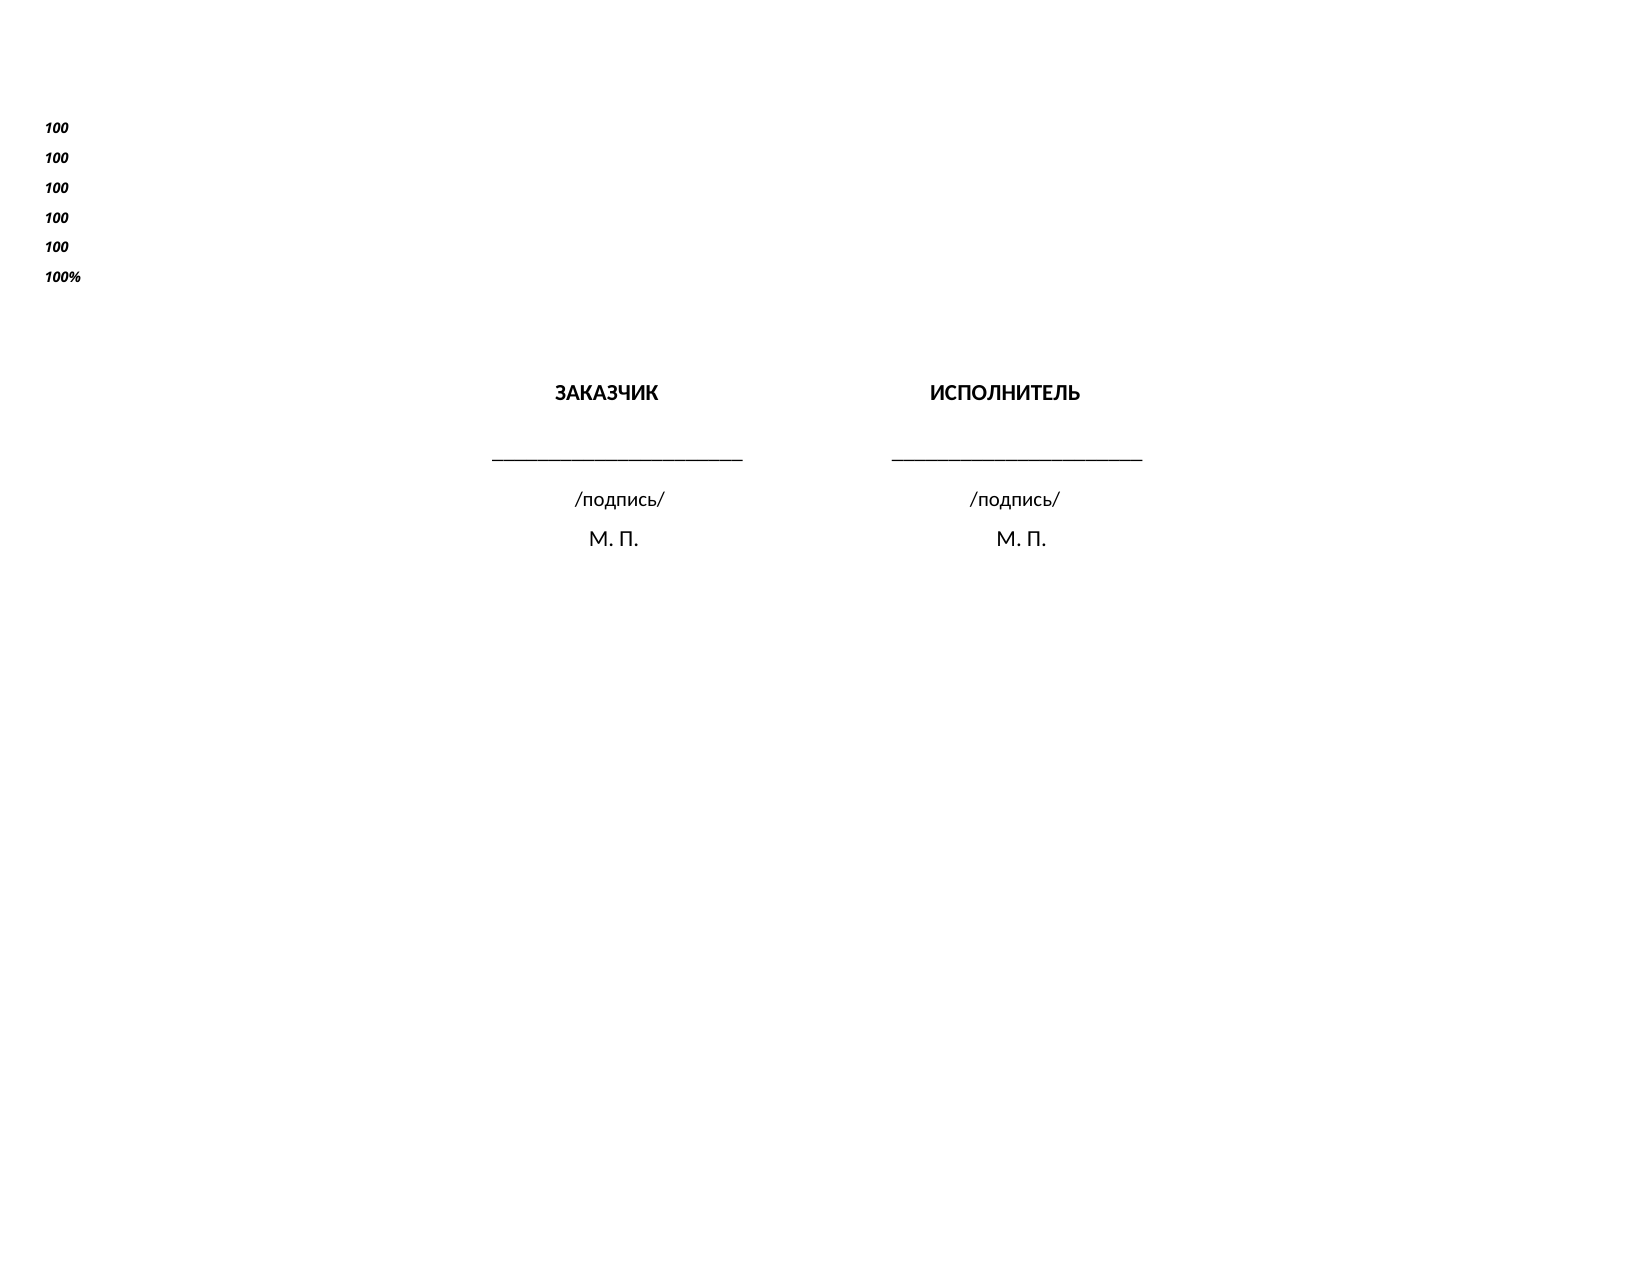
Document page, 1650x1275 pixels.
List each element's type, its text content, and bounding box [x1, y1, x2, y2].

text ЗАКАЗЧИК ИСПОЛНИТЕЛЬ [44, 378, 1591, 406]
text М. П. М. П. [44, 524, 1591, 552]
text /подпись/ /подпись/ [44, 486, 1591, 512]
text ______________________ ______________________ [44, 437, 1591, 465]
